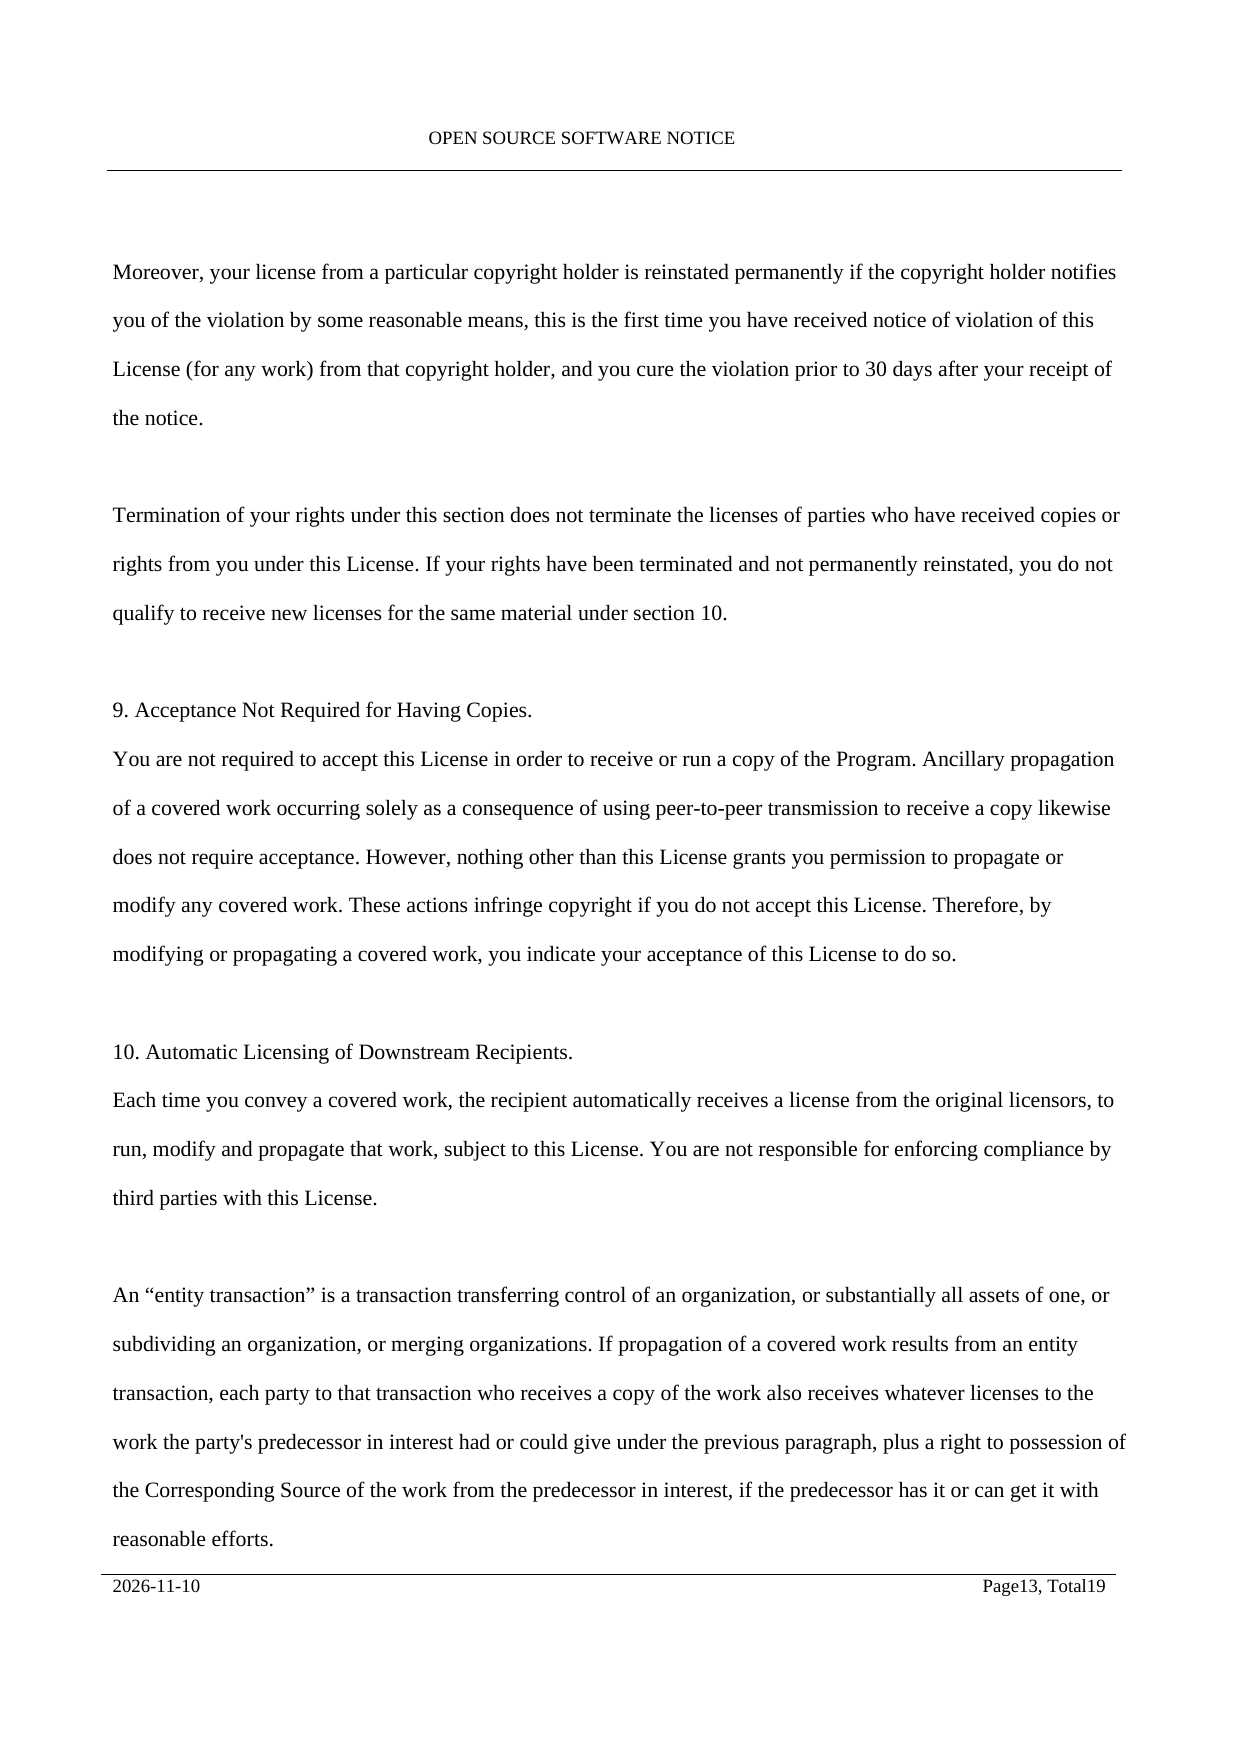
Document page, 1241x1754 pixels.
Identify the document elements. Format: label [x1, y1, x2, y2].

text [112, 206, 1128, 1555]
